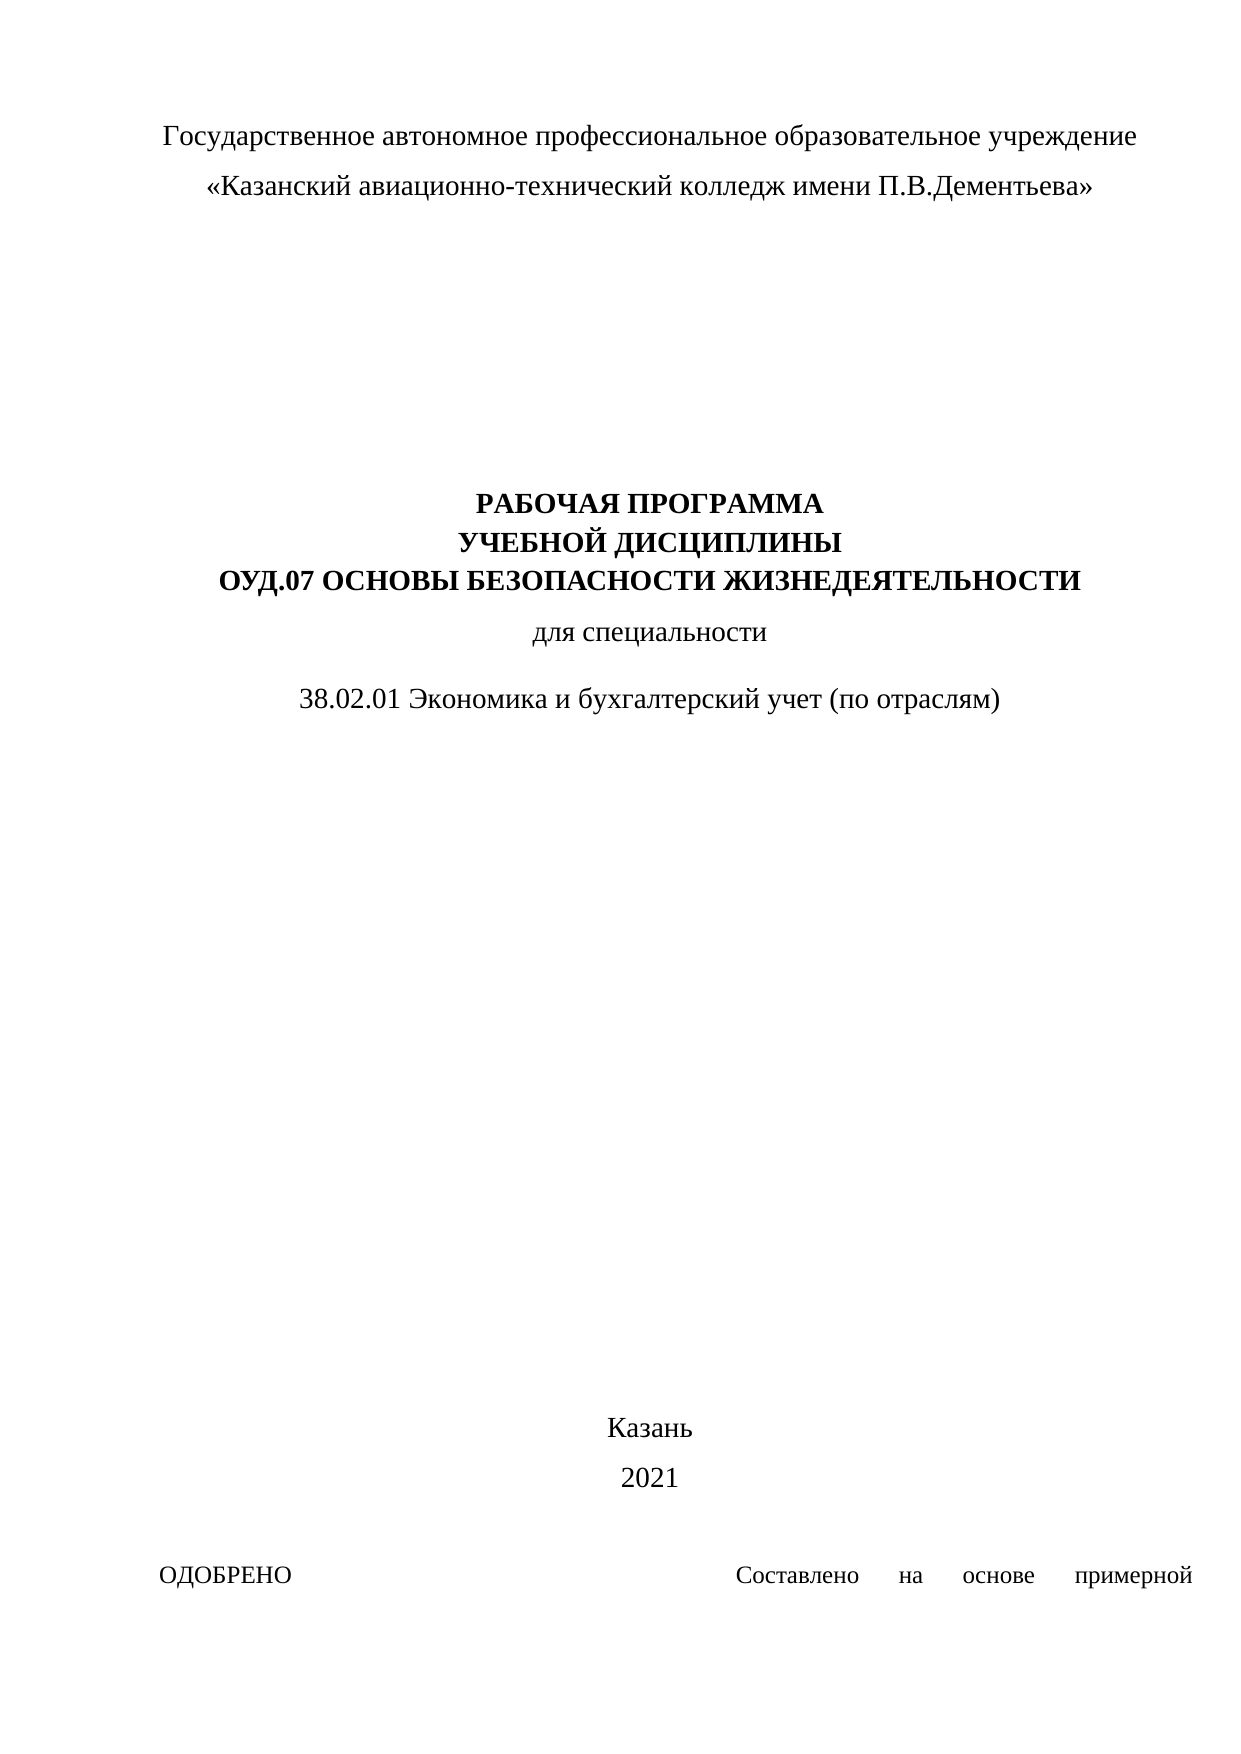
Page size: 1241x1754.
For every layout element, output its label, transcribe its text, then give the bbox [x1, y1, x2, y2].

text Казань [159, 1410, 1140, 1443]
text Государственное автономное профессиональное образовательное учреждение [148, 118, 1140, 152]
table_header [148, 1561, 691, 1589]
text РАБОЧАЯ ПРОГРАММА [148, 486, 1152, 520]
text «Казанский авиационно-технический колледж имени П.В.Дементьева» [159, 168, 1140, 202]
text для специальности [148, 614, 1152, 647]
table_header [691, 1561, 1234, 1589]
text 2021 [159, 1460, 1140, 1494]
text 38.02.01 Экономика и бухгалтерский учет (по отраслям) [148, 681, 1152, 714]
text ОУД.07 ОСНОВЫ БЕЗОПАСНОСТИ ЖИЗНЕДЕЯТЕЛЬНОСТИ [148, 563, 1152, 597]
text УЧЕБНОЙ ДИСЦИПЛИНЫ [148, 525, 1152, 558]
